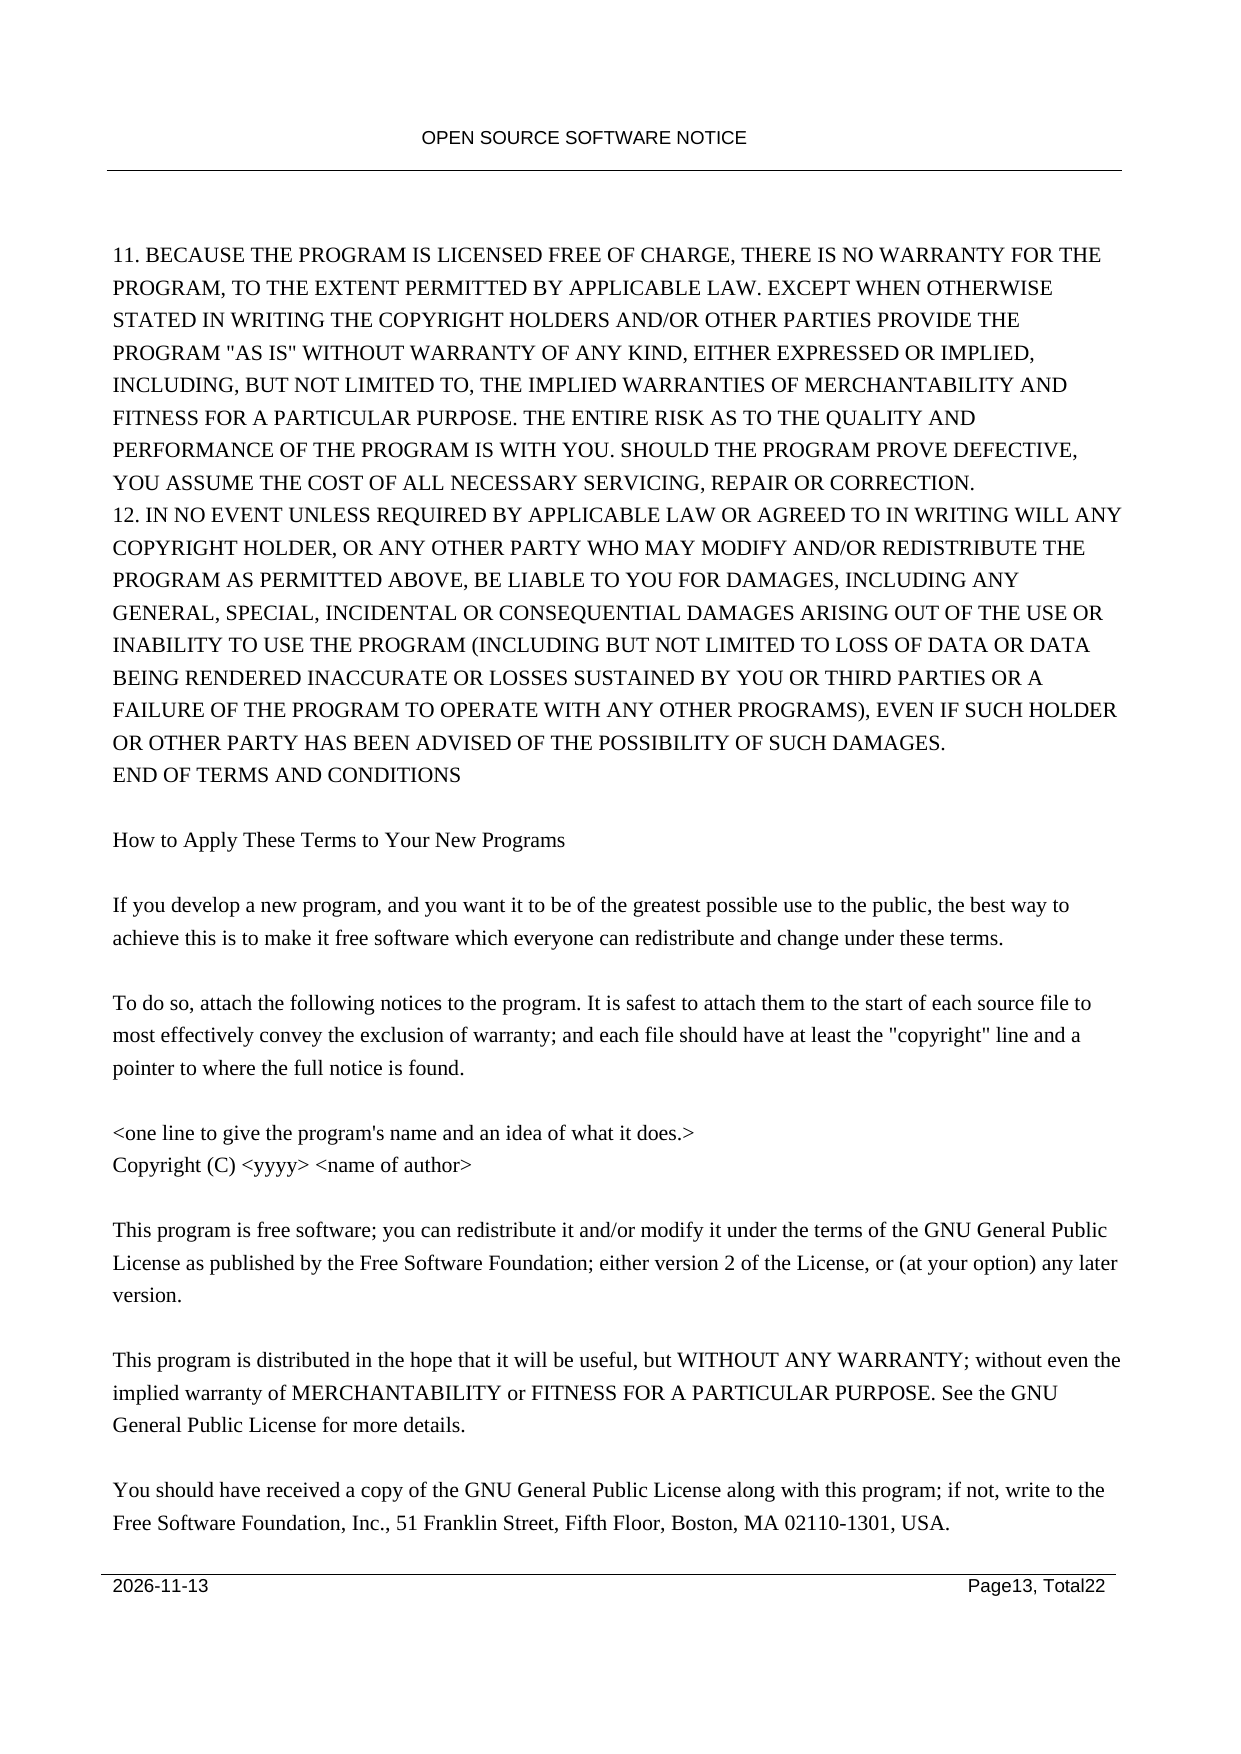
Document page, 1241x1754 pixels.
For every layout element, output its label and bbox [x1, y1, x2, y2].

text [112, 206, 1128, 1539]
